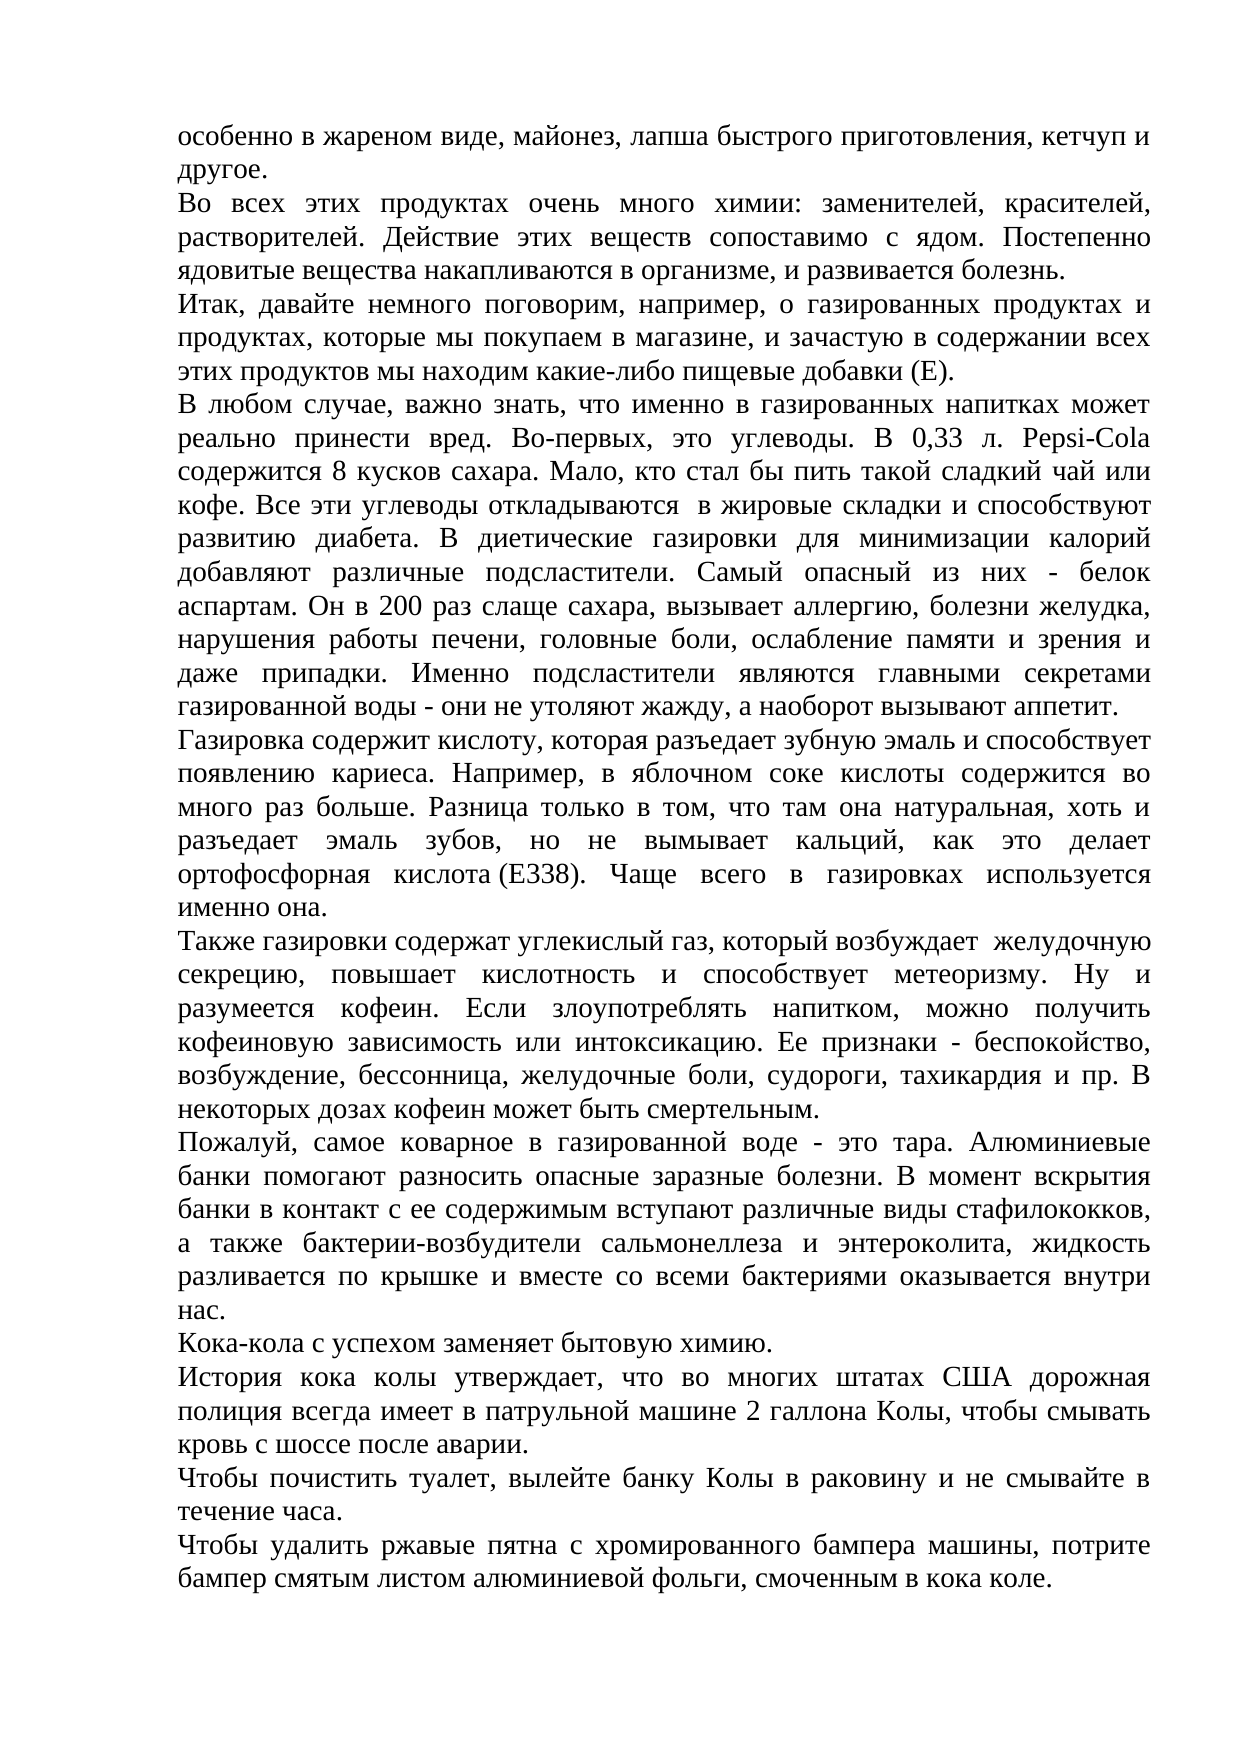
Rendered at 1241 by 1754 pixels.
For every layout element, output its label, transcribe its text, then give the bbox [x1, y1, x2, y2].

text Чтобы удалить ржавые пятна с хромированного бампера машины, потрите бампер смятым листом алюминиевой фольги, смоченным в кока коле. [177, 1527, 1152, 1594]
text Итак, давайте немного поговорим, например, о газированных продуктах и продуктах, которые мы покупаем в магазине, и зачастую в содержании всех этих продуктов мы находим какие-либо пищевые добавки (Е). [177, 286, 1152, 386]
text Во всех этих продуктах очень много химии: заменителей, красителей, растворителей. Действие этих веществ сопоставимо с ядом. Постепенно ядовитые вещества накапливаются в организме, и развивается болезнь. [177, 185, 1152, 286]
text Кока-кола с успехом заменяет бытовую химию. [177, 1326, 1152, 1359]
text Пожалуй, самое коварное в газированной воде - это тара. Алюминиевые банки помогают разносить опасные заразные болезни. В момент вскрытия банки в контакт с ее содержимым вступают различные виды стафилококков, а также бактерии-возбудители сальмонеллеза и энтероколита, жидкость разливается по крышке и вместе со всеми бактериями оказывается внутри нас. [177, 1124, 1152, 1326]
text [177, 118, 1152, 185]
text Газировка содержит кислоту, которая разъедает зубную эмаль и способствует появлению кариеса. Например, в яблочном соке кислоты содержится во много раз больше. Разница только в том, что там она натуральная, хоть и разъедает эмаль зубов, но не вымывает кальций, как это делает ортофосфорная кислота (Е338). Чаще всего в газировках используется именно она. [177, 722, 1152, 923]
text Также газировки содержат углекислый газ, который возбуждает желудочную секрецию, повышает кислотность и способствует метеоризму. Ну и разумеется кофеин. Если злоупотреблять напитком, можно получить кофеиновую зависимость или интоксикацию. Ее признаки - беспокойство, возбуждение, бессонница, желудочные боли, судороги, тахикардия и пр. В некоторых дозах кофеин может быть смертельным. [177, 923, 1152, 1124]
text В любом случае, важно знать, что именно в газированных напитках может реально принести вред. Во-первых, это углеводы. В 0,33 л. Pepsi-Cola содержится 8 кусков сахара. Мало, кто стал бы пить такой сладкий чай или кофе. Все эти углеводы откладываются в жировые складки и способствуют развитию диабета. В диетические газировки для минимизации калорий добавляют различные подсластители. Самый опасный из них - белок аспартам. Он в 200 раз слаще сахара, вызывает аллергию, болезни желудка, нарушения работы печени, головные боли, ослабление памяти и зрения и даже припадки. Именно подсластители являются главными секретами газированной воды - они не утоляют жажду, а наоборот вызывают аппетит. [177, 386, 1152, 722]
text История кока колы утверждает, что во многих штатах США дорожная полиция всегда имеет в патрульной машине 2 галлона Колы, чтобы смывать кровь с шоссе после аварии. [177, 1359, 1152, 1460]
text Чтобы почистить туалет, вылейте банку Колы в раковину и не смывайте в течение часа. [177, 1460, 1152, 1527]
